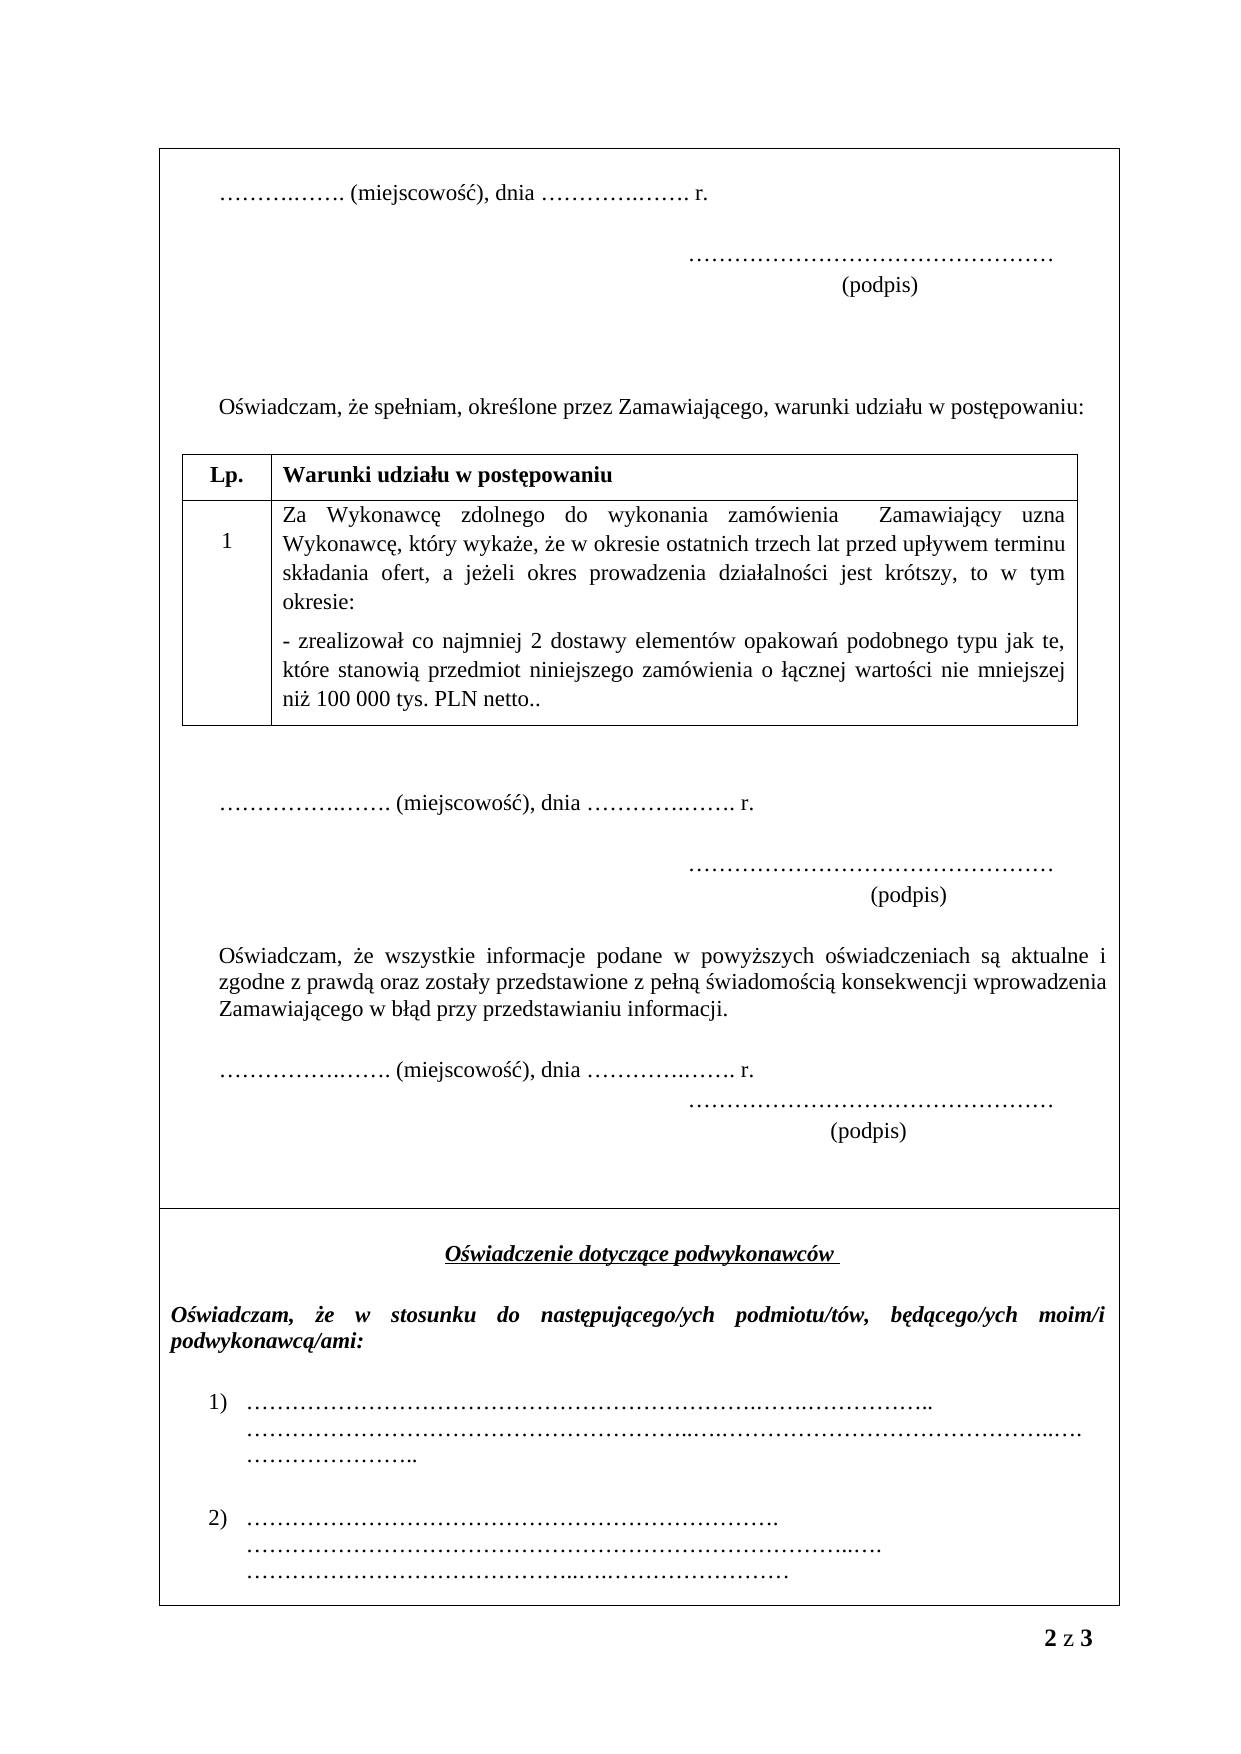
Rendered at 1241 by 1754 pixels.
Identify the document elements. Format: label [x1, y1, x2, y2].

table_cell [160, 149, 1119, 1208]
table_cell [160, 1209, 1119, 1605]
